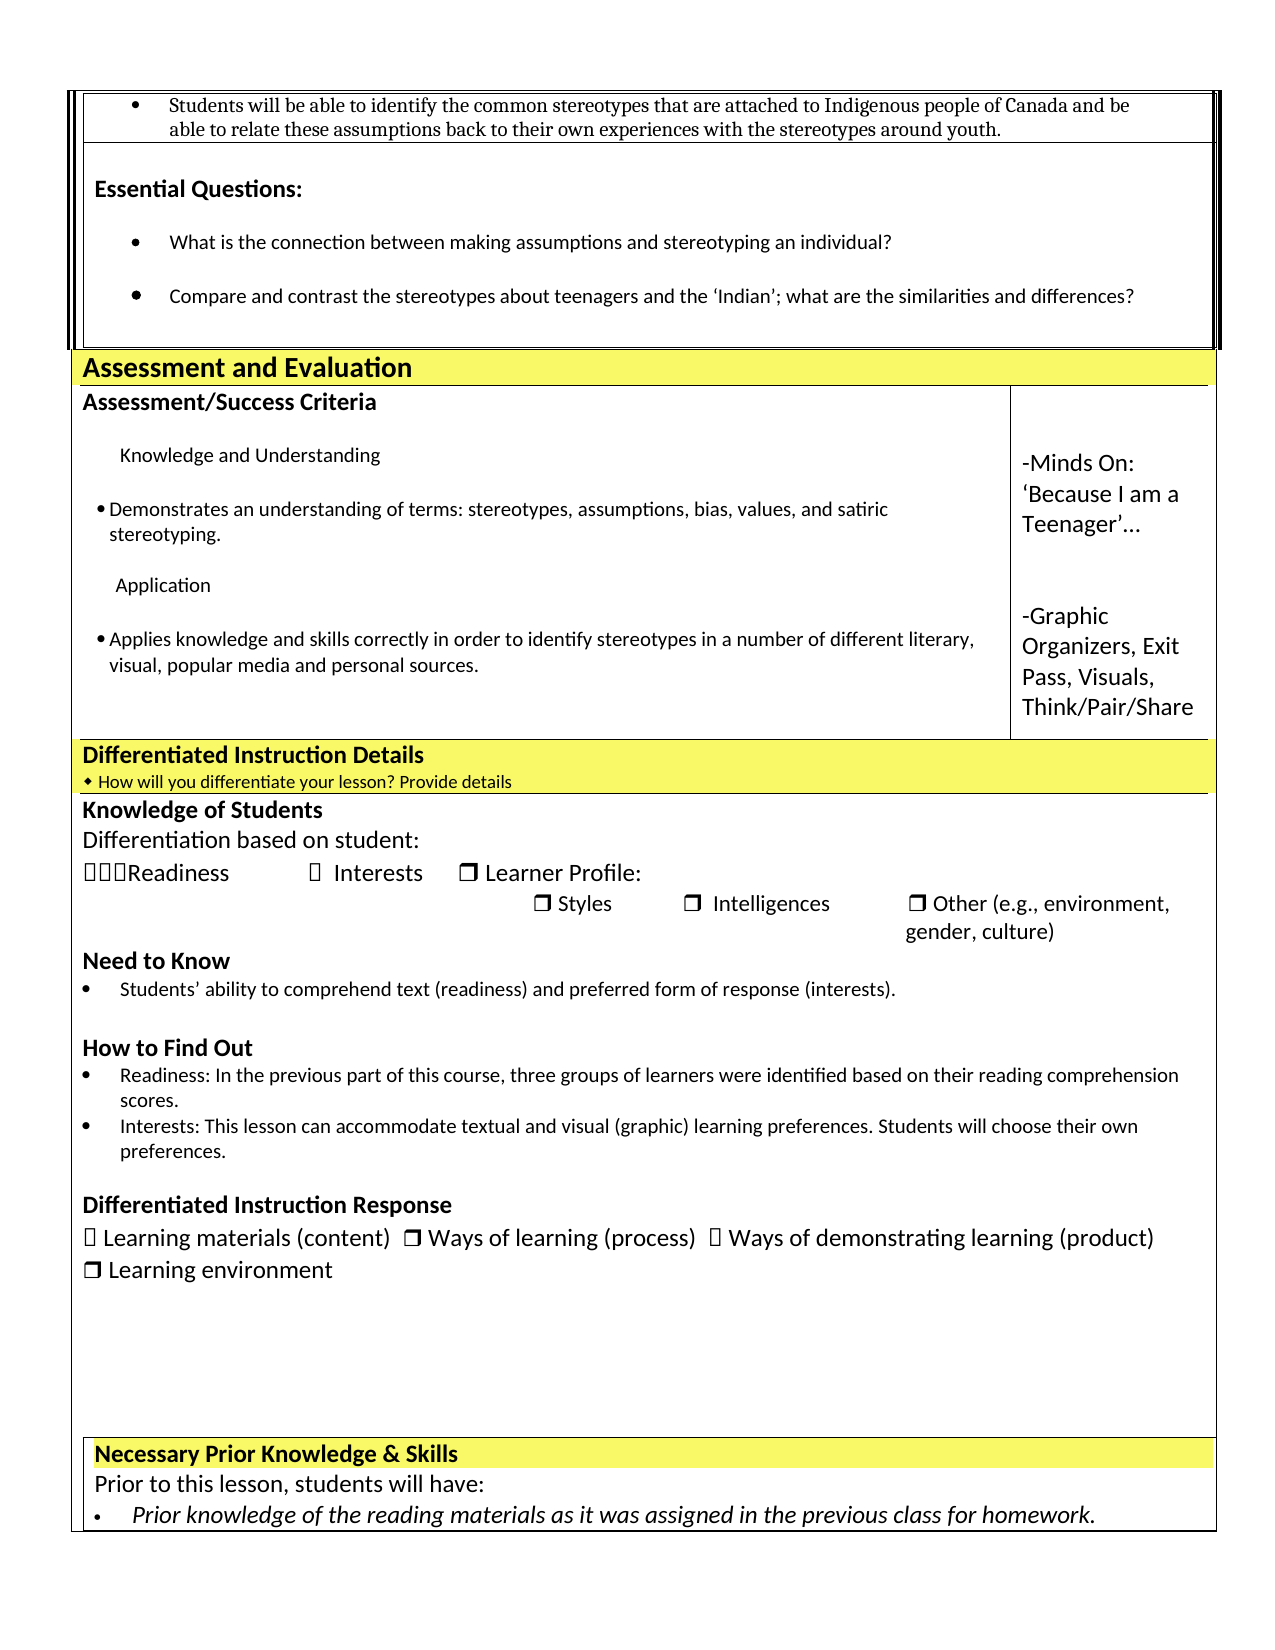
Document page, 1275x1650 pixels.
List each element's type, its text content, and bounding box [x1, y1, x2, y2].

table_cell Assessment/Success Criteria Knowledge and Understanding Demonstrates an understanding of terms: stereotypes, assumptions, bias, values, and satiric stereotyping. Application Applies knowledge and skills correctly in order to identify stereotypes in a number of different literary, visual, popular media and personal sources. [72, 385, 1010, 738]
table_cell Assessment and Evaluation [72, 349, 1216, 385]
table_cell [76, 91, 1212, 348]
table_cell Differentiated Instruction Details How will you differentiate your lesson? Provide details [72, 739, 1216, 793]
table_cell -Minds On: ‘Because I am a Teenager’… -Graphic Organizers, Exit Pass, Visuals, Think/Pair/Share [1011, 385, 1216, 738]
